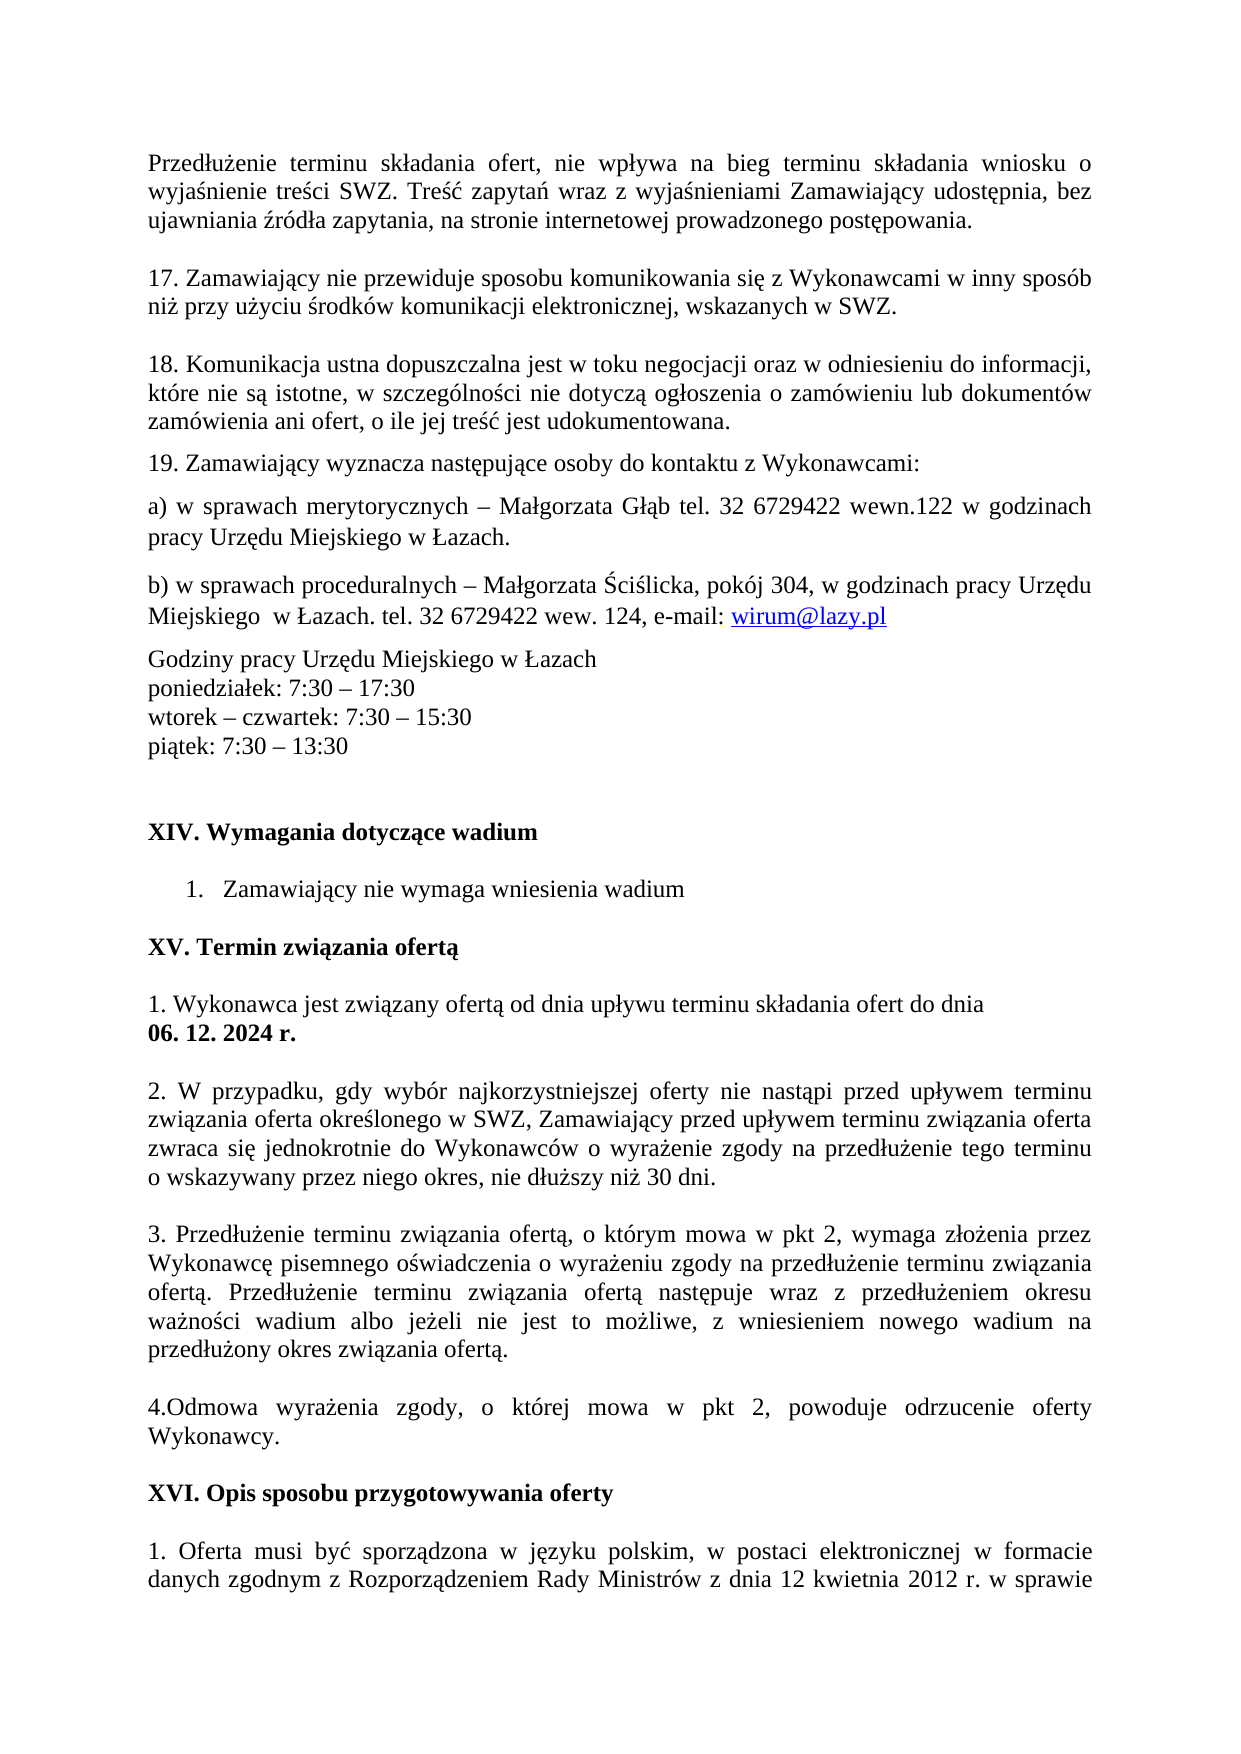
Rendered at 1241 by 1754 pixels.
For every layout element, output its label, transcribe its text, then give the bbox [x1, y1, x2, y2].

text 17. Zamawiający nie przewiduje sposobu komunikowania się z Wykonawcami w inny sposób niż przy użyciu środków komunikacji elektronicznej, wskazanych w SWZ. [148, 263, 1093, 320]
text a) w sprawach merytorycznych – Małgorzata Głąb tel. 32 6729422 wewn.122 w godzinach pracy Urzędu Miejskiego w Łazach. [148, 491, 1093, 551]
text 1. Wykonawca jest związany ofertą od dnia upływu terminu składania ofert do dnia [148, 989, 1093, 1018]
text poniedziałek: 7:30 – 17:30 [148, 673, 1093, 702]
text 19. Zamawiający wyznacza następujące osoby do kontaktu z Wykonawcami: [148, 448, 1093, 476]
text XIV. Wymagania dotyczące wadium [148, 817, 1093, 846]
text 2. W przypadku, gdy wybór najkorzystniejszej oferty nie nastąpi przed upływem terminu związania oferta określonego w SWZ, Zamawiający przed upływem terminu związania oferta zwraca się jednokrotnie do Wykonawców o wyrażenie zgody na przedłużenie tego terminu o wskazywany przez niego okres, nie dłuższy niż 30 dni. [148, 1076, 1093, 1191]
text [148, 1536, 1093, 1593]
text 4.Odmowa wyrażenia zgody, o której mowa w pkt 2, powoduje odrzucenie oferty Wykonawcy. [148, 1392, 1093, 1449]
text XVI. Opis sposobu przygotowywania oferty [148, 1478, 1093, 1507]
text Godziny pracy Urzędu Miejskiego w Łazach [148, 644, 1093, 673]
text XV. Termin związania ofertą [148, 932, 1093, 961]
text 18. Komunikacja ustna dopuszczalna jest w toku negocjacji oraz w odniesieniu do informacji, które nie są istotne, w szczególności nie dotyczą ogłoszenia o zamówieniu lub dokumentów zamówienia ani ofert, o ile jej treść jest udokumentowana. [148, 349, 1093, 435]
text piątek: 7:30 – 13:30 [148, 731, 1093, 759]
text wtorek – czwartek: 7:30 – 15:30 [148, 702, 1093, 731]
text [148, 148, 1093, 234]
text 3. Przedłużenie terminu związania ofertą, o którym mowa w pkt 2, wymaga złożenia przez Wykonawcę pisemnego oświadczenia o wyrażeniu zgody na przedłużenie terminu związania ofertą. Przedłużenie terminu związania ofertą następuje wraz z przedłużeniem okresu ważności wadium albo jeżeli nie jest to możliwe, z wniesieniem nowego wadium na przedłużony okres związania ofertą. [148, 1219, 1093, 1363]
list Zamawiający nie wymaga wniesienia wadium [185, 874, 1093, 903]
text 06. 12. 2024 r. [148, 1018, 1093, 1047]
text b) w sprawach proceduralnych – Małgorzata Ściślicka, pokój 304, w godzinach pracy Urzędu Miejskiego w Łazach. tel. 32 6729422 wew. 124, e-mail: wirum@lazy.pl [148, 570, 1093, 630]
